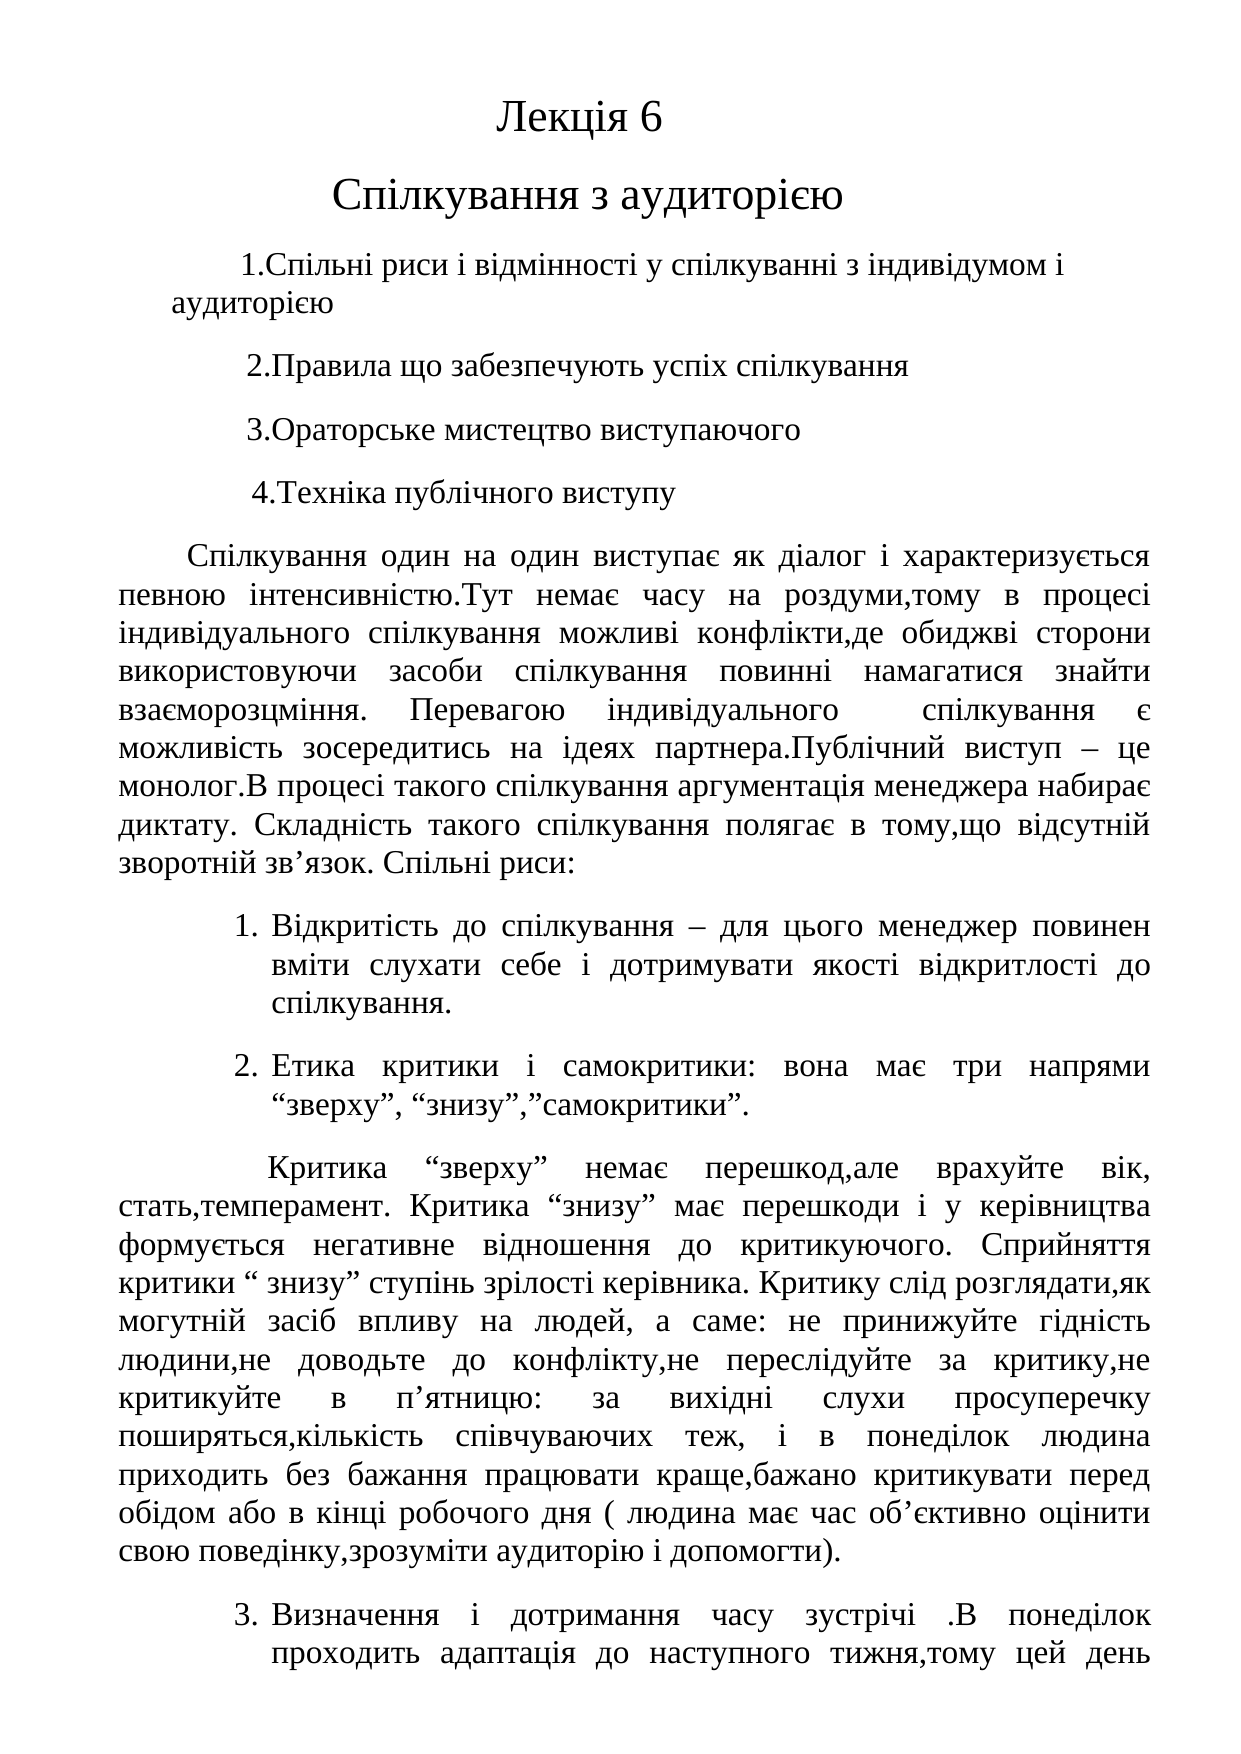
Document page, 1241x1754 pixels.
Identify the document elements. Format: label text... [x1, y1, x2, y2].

text Спілкування один на один виступає як діалог і характеризується певною інтенсивністю.Тут немає часу на роздуми,тому в процесі індивідуального спілкування можливі конфлікти,де обиджві сторони використовуючи засоби спілкування повинні намагатися знайти взаєморозцміння. Перевагою індивідуального спілкування є можливість зосередитись на ідеях партнера.Публічний виступ – це монолог.В процесі такого спілкування аргументація менеджера набирає диктату. Складність такого спілкування полягає в тому,що відсутній зворотній зв’язок. Спільні риси: [118, 536, 1152, 881]
text Спілкування з аудиторією [171, 166, 1152, 219]
text 3.Ораторське мистецтво виступаючого [171, 409, 1152, 447]
text Лекція 6 [171, 89, 1152, 141]
list Етика критики і самокритики: вона має три напрями “зверху”, “знизу”,”самокритики”. [234, 1046, 1152, 1122]
text Критика “зверху” немає перешкод,але врахуйте вік, стать,темперамент. Критика “знизу” має перешкоди і у керівництва формується негативне відношення до критикуючого. Сприйняття критики “ знизу” ступінь зрілості керівника. Критику слід розглядати,як могутній засіб впливу на людей, а саме: не принижуйте гідність людини,не доводьте до конфлікту,не переслідуйте за критику,не критикуйте в п’ятницю: за вихідні слухи просуперечку поширяться,кількість співчуваючих теж, і в понеділок людина приходить без бажання працювати краще,бажано критикувати перед обідом або в кінці робочого дня ( людина має час об’єктивно оцінити свою поведінку,зрозуміти аудиторію і допомогти). [118, 1147, 1152, 1569]
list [234, 1594, 1152, 1671]
text 4.Техніка публічного виступу [118, 472, 1152, 511]
text 2.Правила що забезпечують успіх спілкування [171, 346, 1152, 384]
list Відкритість до спілкування – для цього менеджер повинен вміти слухати себе і дотримувати якості відкритлості до спілкування. [234, 906, 1152, 1021]
text 1.Спільні риси і відмінності у спілкуванні з індивідумом і аудиторією [171, 244, 1152, 321]
